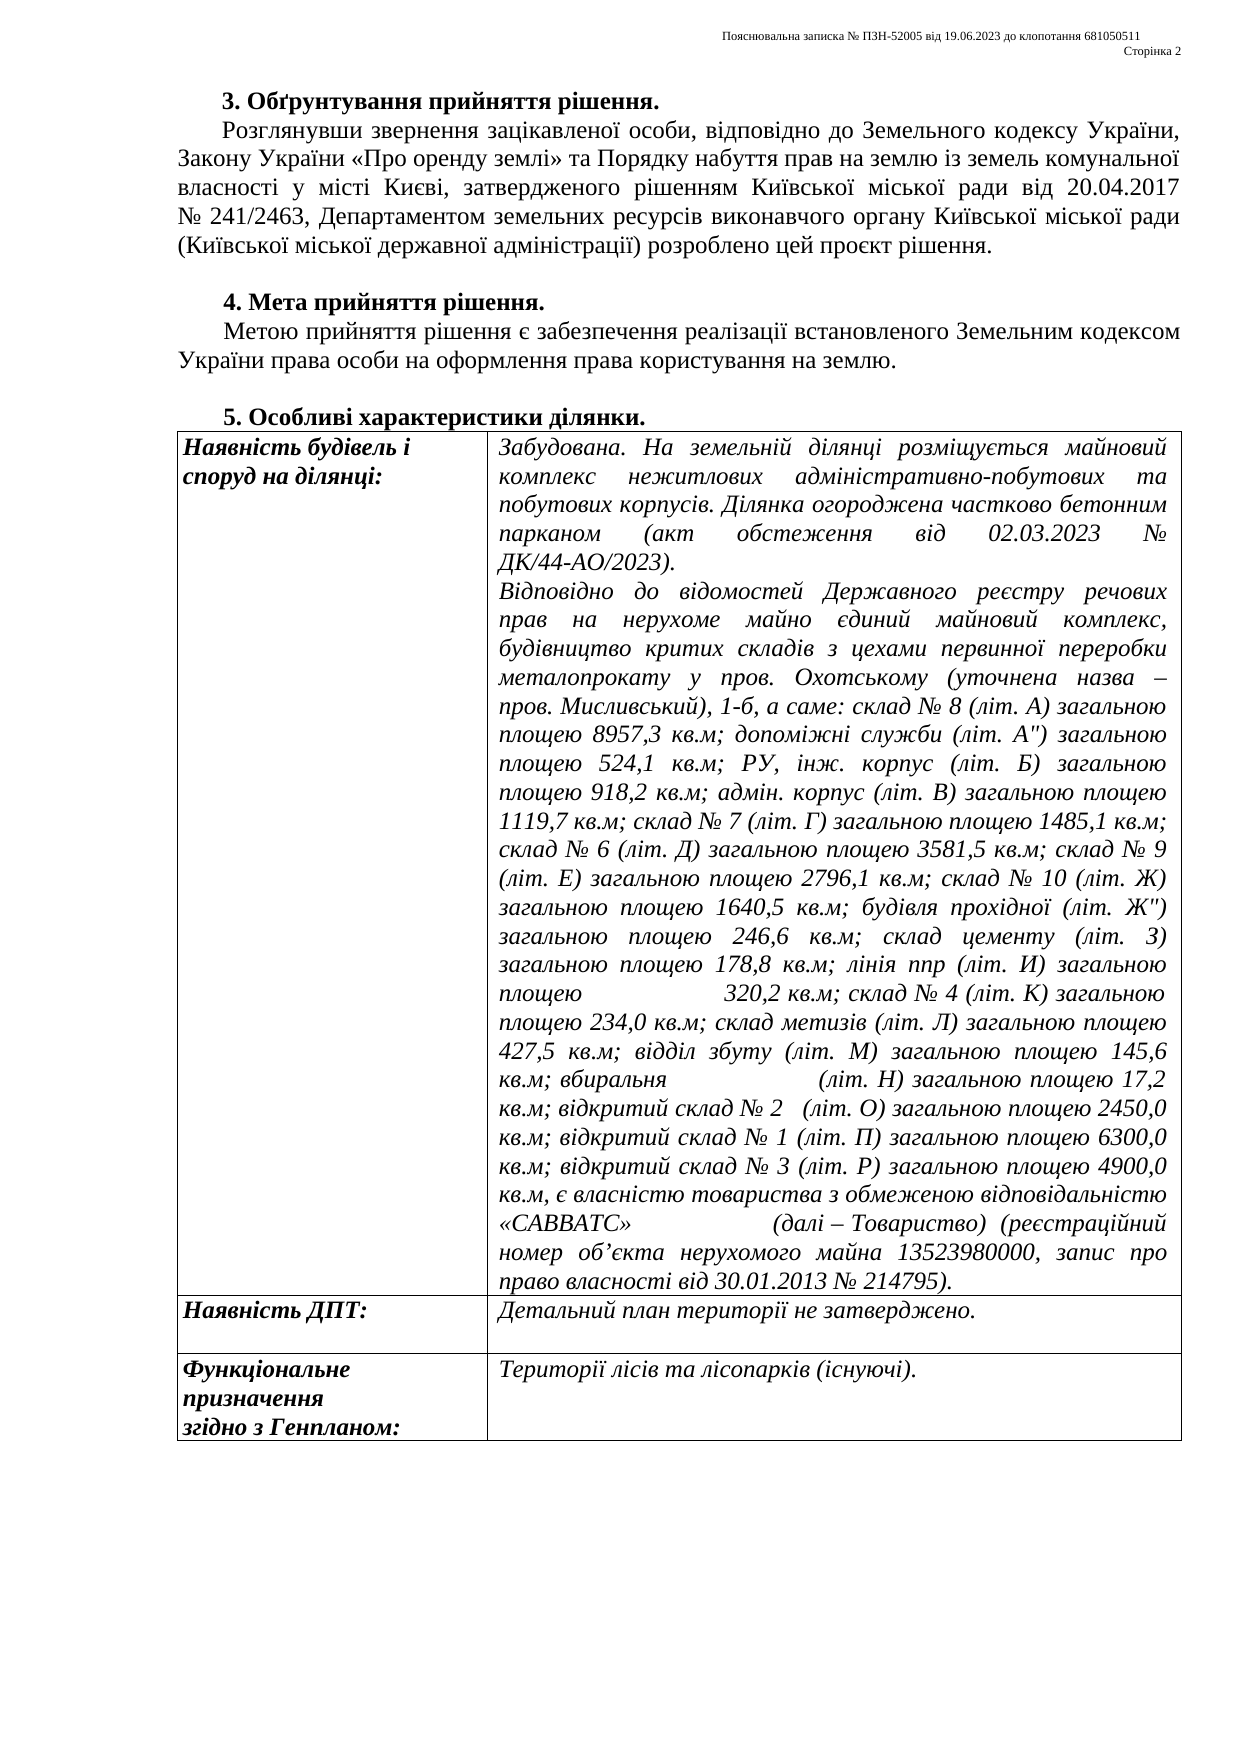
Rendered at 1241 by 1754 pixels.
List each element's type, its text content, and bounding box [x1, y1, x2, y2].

text 4. Мета прийняття рішення. [177, 287, 1181, 316]
text 5. Особливі характеристики ділянки. [177, 402, 1152, 431]
text Розглянувши звернення зацікавленої особи, відповідно до Земельного кодексу України, Закону України «Про оренду землі» та Порядку набуття прав на землю із земель комунальної [177, 115, 1181, 172]
table_cell Наявність ДПТ: [178, 1296, 487, 1353]
text Метою прийняття рішення є забезпечення реалізації встановленого Земельним кодексом України права особи на оформлення права користування на землю. [177, 316, 1181, 373]
table_cell Функціональне призначення згідно з Генпланом: [178, 1354, 487, 1440]
table_header Забудована. На земельній ділянці розміщується майновий комплекс нежитлових адміністративно-побутових та побутових корпусів. Ділянка огороджена частково бетонним парканом (акт обстеження від 02.03.2023 № ДК/44-АО/2023). Відповідно до відомостей Державного реєстру речових прав на нерухоме майно єдиний майновий комплекс, будівництво критих складів з цехами первинної переробки металопрокату у пров. Охотському (уточнена назва – пров. Мисливський), 1-б, а саме: склад № 8 (літ. А) загальною площею 8957,3 кв.м; допоміжні служби (літ. А") загальною площею 524,1 кв.м; РУ, інж. корпус (літ. Б) загальною площею 918,2 кв.м; адмін. корпус (літ. В) загальною площею 1119,7 кв.м; склад № 7 (літ. Г) загальною площею 1485,1 кв.м; склад № 6 (літ. Д) загальною площею 3581,5 кв.м; склад № 9 (літ. Е) загальною площею 2796,1 кв.м; склад № 10 (літ. Ж) загальною площею 1640,5 кв.м; будівля прохідної (літ. Ж") загальною площею 246,6 кв.м; склад цементу (літ. З) загальною площею 178,8 кв.м; лінія ппр (літ. И) загальною площею 320,2 кв.м; склад № 4 (літ. К) загальною площею 234,0 кв.м; склад метизів (літ. Л) загальною площею 427,5 кв.м; відділ збуту (літ. М) загальною площею 145,6 кв.м; вбиральня (літ. Н) загальною площею 17,2 кв.м; відкритий склад № 2 (літ. О) загальною площею 2450,0 кв.м; відкритий склад № 1 (літ. П) загальною площею 6300,0 кв.м; відкритий склад № 3 (літ. Р) загальною площею 4900,0 кв.м, є власністю товариства з обмеженою відповідальністю «САВВАТС» (далі – Товариство) (реєстраційний номер об’єкта нерухомого майна 13523980000, запис про право власності від 30.01.2013 № 214795). [488, 432, 1181, 1294]
text 3. Обґрунтування прийняття рішення. [177, 86, 1181, 115]
table_cell Території лісів та лісопарків (існуючі). [488, 1354, 1181, 1440]
text власності у місті Києві, затвердженого рішенням Київської міської ради від 20.04.2017 № 241/2463, Департаментом земельних ресурсів виконавчого органу Київської міської ради (Київської міської державної адміністрації) розроблено цей проєкт рішення. [177, 172, 1181, 258]
table_cell Детальний план території не затверджено. [488, 1296, 1181, 1353]
table_header Наявність будівель і споруд на ділянці: [178, 432, 487, 1294]
